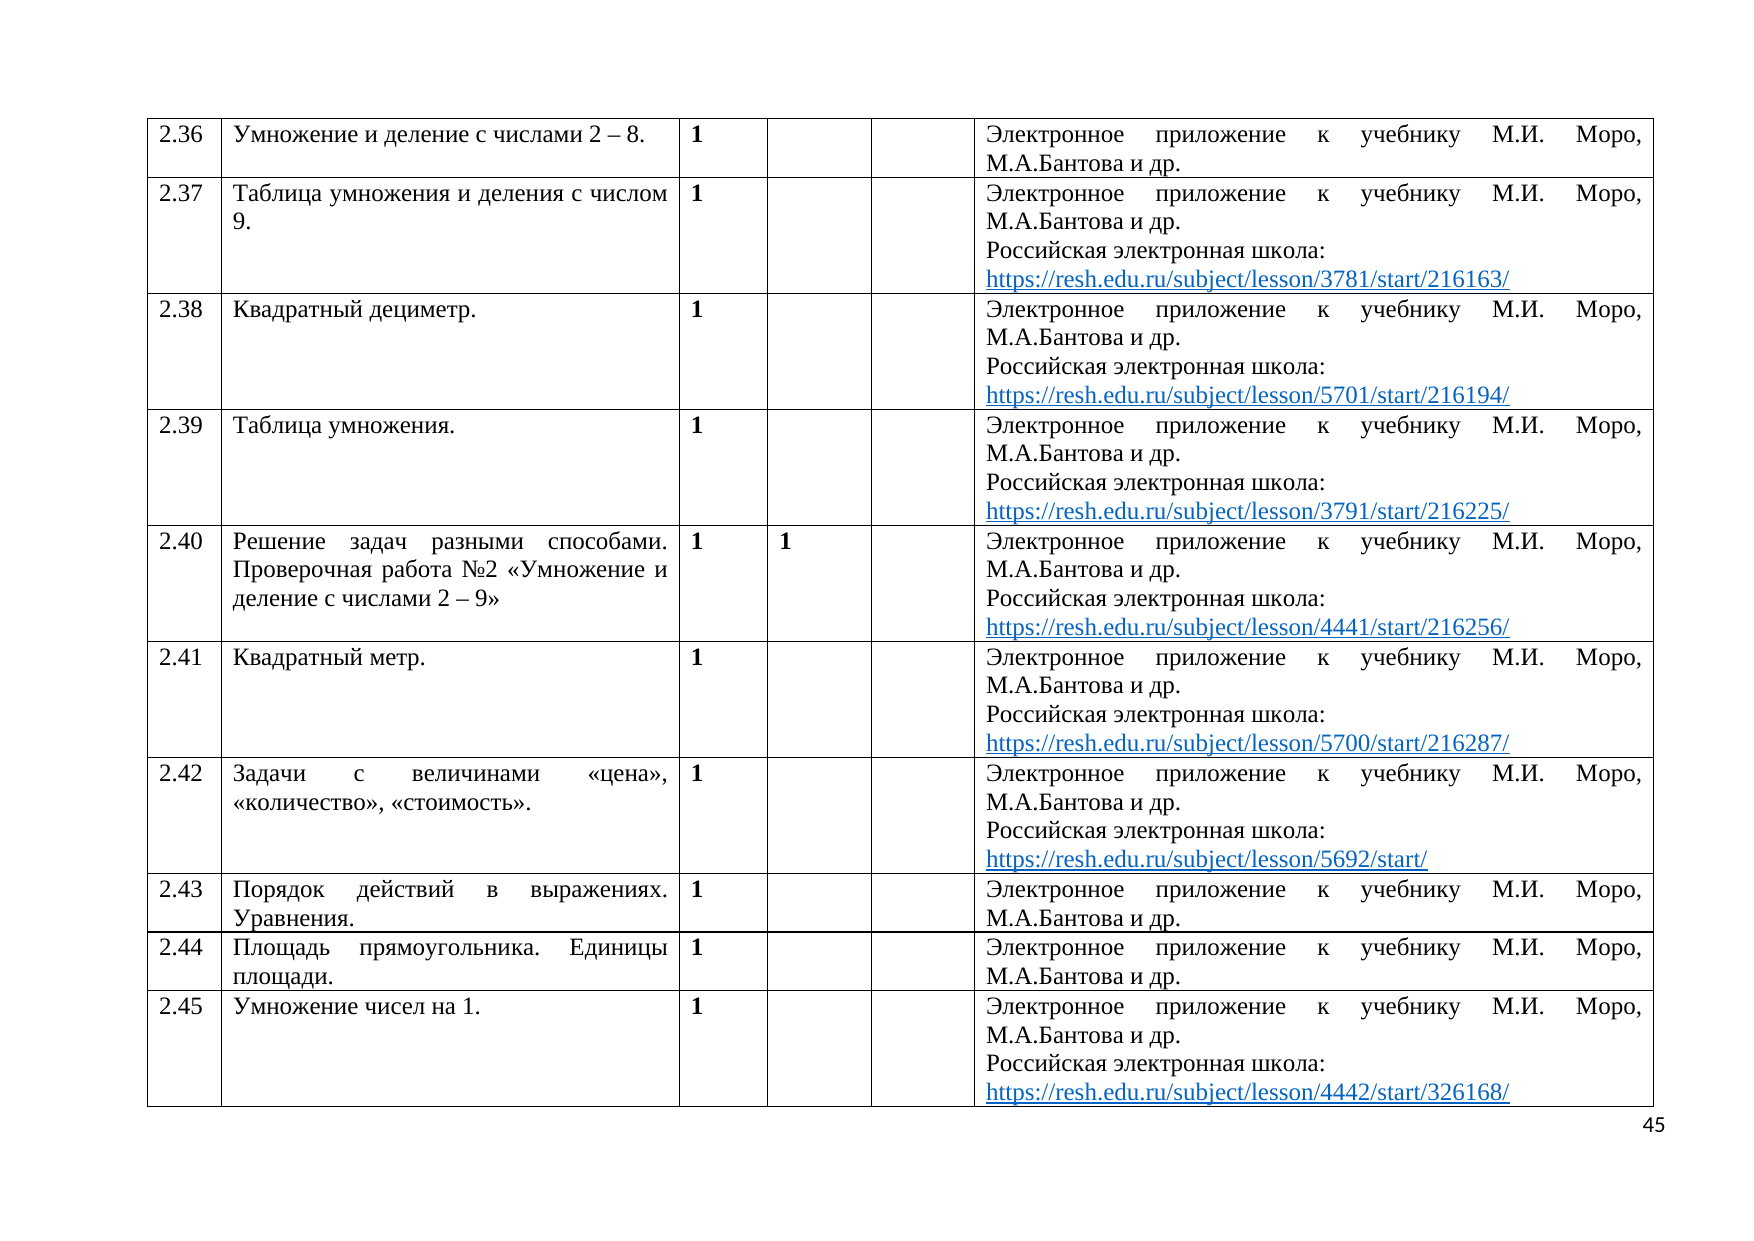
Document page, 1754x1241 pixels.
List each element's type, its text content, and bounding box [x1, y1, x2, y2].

table_cell Таблица умножения. [222, 410, 679, 525]
table_cell [872, 642, 974, 757]
table_cell 1 [680, 933, 767, 990]
table_cell [872, 410, 974, 525]
table_cell [872, 526, 974, 641]
table_cell 2.40 [148, 526, 221, 641]
table_cell [768, 178, 871, 293]
table_cell 2.42 [148, 758, 221, 873]
table_cell Квадратный метр. [222, 642, 679, 757]
table_cell [768, 294, 871, 409]
table_cell Квадратный дециметр. [222, 294, 679, 409]
table_cell Умножение чисел на 1. [222, 991, 679, 1106]
table_cell 1 [680, 874, 767, 931]
table_cell [872, 758, 974, 873]
table_cell Электронное приложение к учебнику М.И. Моро, М.А.Бантова и др. Российская электронная школа: https://resh.edu.ru/subject/lesson/4441/start/216256/ [975, 526, 1653, 641]
table_cell [872, 178, 974, 293]
table_cell Электронное приложение к учебнику М.И. Моро, М.А.Бантова и др. Российская электронная школа: https://resh.edu.ru/subject/lesson/3781/start/216163/ [975, 178, 1653, 293]
table_cell Электронное приложение к учебнику М.И. Моро, М.А.Бантова и др. Российская электронная школа: https://resh.edu.ru/subject/lesson/5701/start/216194/ [975, 294, 1653, 409]
table_cell 1 [680, 294, 767, 409]
table_cell Задачи с величинами «цена», «количество», «стоимость». [222, 758, 679, 873]
table_cell [872, 119, 974, 177]
table_cell [768, 410, 871, 525]
table_cell Электронное приложение к учебнику М.И. Моро, М.А.Бантова и др. [975, 874, 1653, 931]
table_cell 1 [680, 410, 767, 525]
table_cell Таблица умножения и деления с числом 9. [222, 178, 679, 293]
table_cell 2.39 [148, 410, 221, 525]
table_cell 2.37 [148, 178, 221, 293]
table_cell 2.41 [148, 642, 221, 757]
table_cell [768, 119, 871, 177]
table_cell [768, 642, 871, 757]
table_cell 2.36 [148, 119, 221, 177]
table_cell [872, 933, 974, 990]
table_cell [975, 119, 1653, 177]
table_cell Электронное приложение к учебнику М.И. Моро, М.А.Бантова и др. [975, 933, 1653, 990]
table_cell [872, 294, 974, 409]
table_cell Электронное приложение к учебнику М.И. Моро, М.А.Бантова и др. Российская электронная школа: https://resh.edu.ru/subject/lesson/5692/start/ [975, 758, 1653, 873]
table_cell 2.43 [148, 874, 221, 931]
table_cell Решение задач разными способами. Проверочная работа №2 «Умножение и деление с числами 2 – 9» [222, 526, 679, 641]
table_cell Порядок действий в выражениях. Уравнения. [222, 874, 679, 931]
table_cell 2.44 [148, 933, 221, 990]
table_cell [768, 933, 871, 990]
table_cell 1 [680, 526, 767, 641]
table_cell [768, 758, 871, 873]
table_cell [222, 119, 679, 177]
table_cell Площадь прямоугольника. Единицы площади. [222, 933, 679, 990]
table_cell [872, 874, 974, 931]
table_cell 2.45 [148, 991, 221, 1106]
table_cell 1 [680, 758, 767, 873]
table_cell [768, 874, 871, 931]
table_cell [872, 991, 974, 1106]
table_cell 1 [680, 119, 767, 177]
table_cell Электронное приложение к учебнику М.И. Моро, М.А.Бантова и др. Российская электронная школа: https://resh.edu.ru/subject/lesson/5700/start/216287/ [975, 642, 1653, 757]
table_cell 1 [680, 178, 767, 293]
table_cell Электронное приложение к учебнику М.И. Моро, М.А.Бантова и др. Российская электронная школа: https://resh.edu.ru/subject/lesson/3791/start/216225/ [975, 410, 1653, 525]
table_cell Электронное приложение к учебнику М.И. Моро, М.А.Бантова и др. Российская электронная школа: https://resh.edu.ru/subject/lesson/4442/start/326168/ [975, 991, 1653, 1106]
table_cell 1 [768, 526, 871, 641]
table_cell [768, 991, 871, 1106]
table_cell 2.38 [148, 294, 221, 409]
table_cell 1 [680, 642, 767, 757]
table_cell 1 [680, 991, 767, 1106]
